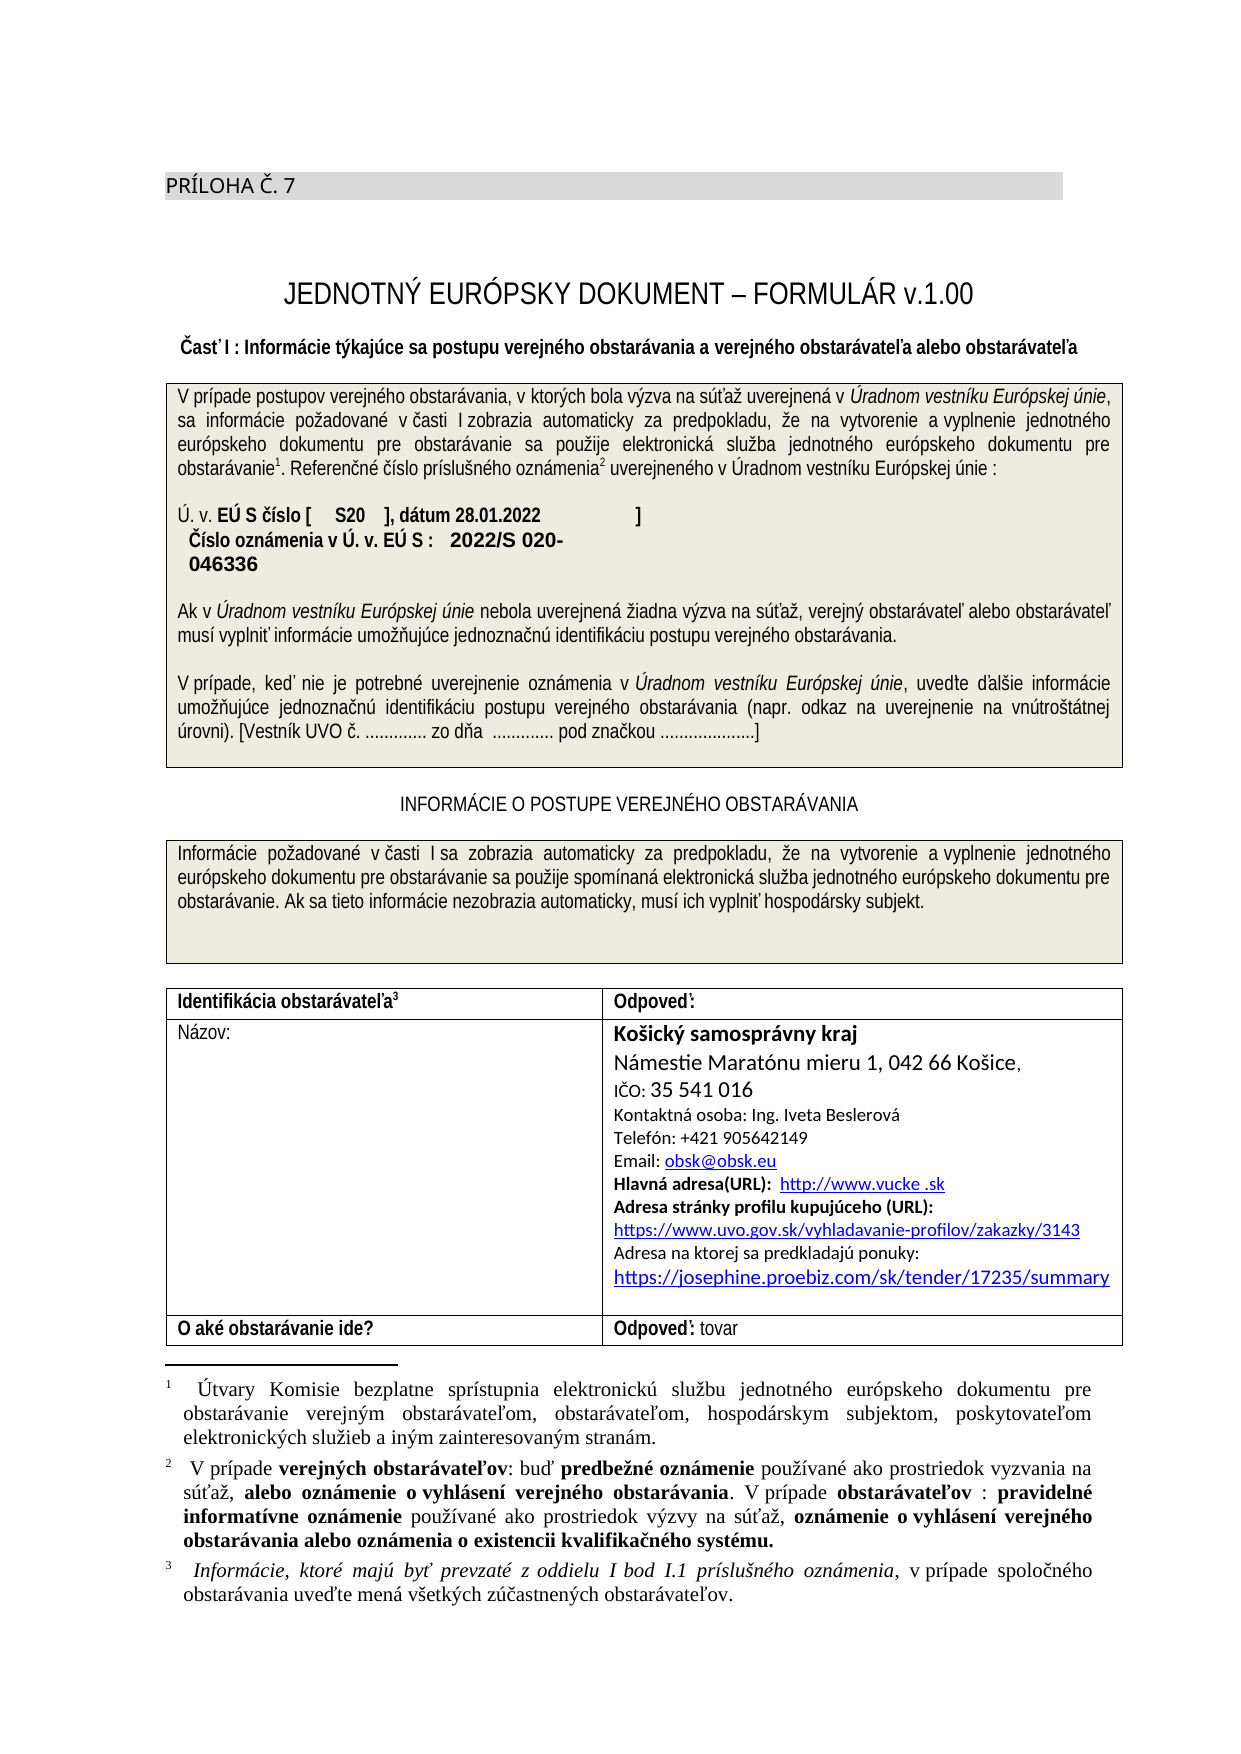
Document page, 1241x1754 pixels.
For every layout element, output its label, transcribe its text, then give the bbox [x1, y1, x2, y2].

table_cell Odpoveď: tovar [603, 1316, 1122, 1345]
text INFORMÁCIE O POSTUPE VEREJNÉHO OBSTARÁVANIA [165, 792, 1092, 816]
text príloha č. 7 [165, 172, 1063, 200]
text Časť I : Informácie týkajúce sa postupu verejného obstarávania a verejného obstarávateľa alebo obstarávateľa [165, 335, 1092, 359]
text JEDNOTNÝ EURÓPSKY DOKUMENT – FORMULÁR v.1.00 [165, 275, 1092, 311]
table_header Odpoveď: [603, 989, 1122, 1018]
table_header V prípade postupov verejného obstarávania, v ktorých bola výzva na súťaž uverejnená v Úradnom vestníku Európskej únie, sa informácie požadované v časti I zobrazia automaticky za predpokladu, že na vytvorenie a vyplnenie jednotného európskeho dokumentu pre obstarávanie sa použije elektronická služba jednotného európskeho dokumentu pre obstarávanie. Referenčné číslo príslušného oznámenia uverejneného v Úradnom vestníku Európskej únie : Ú. v. EÚ S číslo [ S20 ], dátum 28.01.2022 ] Ak v Úradnom vestníku Európskej únie nebola uverejnená žiadna výzva na súťaž, verejný obstarávateľ alebo obstarávateľ musí vyplniť informácie umožňujúce jednoznačnú identifikáciu postupu verejného obstarávania. V prípade, keď nie je potrebné uverejnenie oznámenia v Úradnom vestníku Európskej únie, uveďte ďalšie informácie umožňujúce jednoznačnú identifikáciu postupu verejného obstarávania (napr. odkaz na uverejnenie na vnútroštátnej úrovni). [Vestník UVO č. ............. zo dňa ............. pod značkou ....................] [167, 384, 1122, 767]
table_cell O aké obstarávanie ide? [167, 1316, 602, 1345]
table_cell Názov: [167, 1020, 602, 1315]
table_header Informácie požadované v časti I sa zobrazia automaticky za predpokladu, že na vytvorenie a vyplnenie jednotného európskeho dokumentu pre obstarávanie sa použije spomínaná elektronická služba jednotného európskeho dokumentu pre obstarávanie. Ak sa tieto informácie nezobrazia automaticky, musí ich vyplniť hospodársky subjekt. [167, 841, 1122, 963]
table_cell Košický samosprávny kraj Námestie Maratónu mieru 1, 042 66 Košice, IČO: 35 541 016 Kontaktná osoba: Ing. Iveta Beslerová Telefón: +421 905642149 Email: obsk@obsk.eu Hlavná adresa(URL): http://www.vucke .sk Adresa stránky profilu kupujúceho (URL): https://www.uvo.gov.sk/vyhladavanie-profilov/zakazky/3143 Adresa na ktorej sa predkladajú ponuky: https://josephine.proebiz.com/sk/tender/17235/summary [603, 1020, 1122, 1315]
table_header Identifikácia obstarávateľa [167, 989, 602, 1018]
